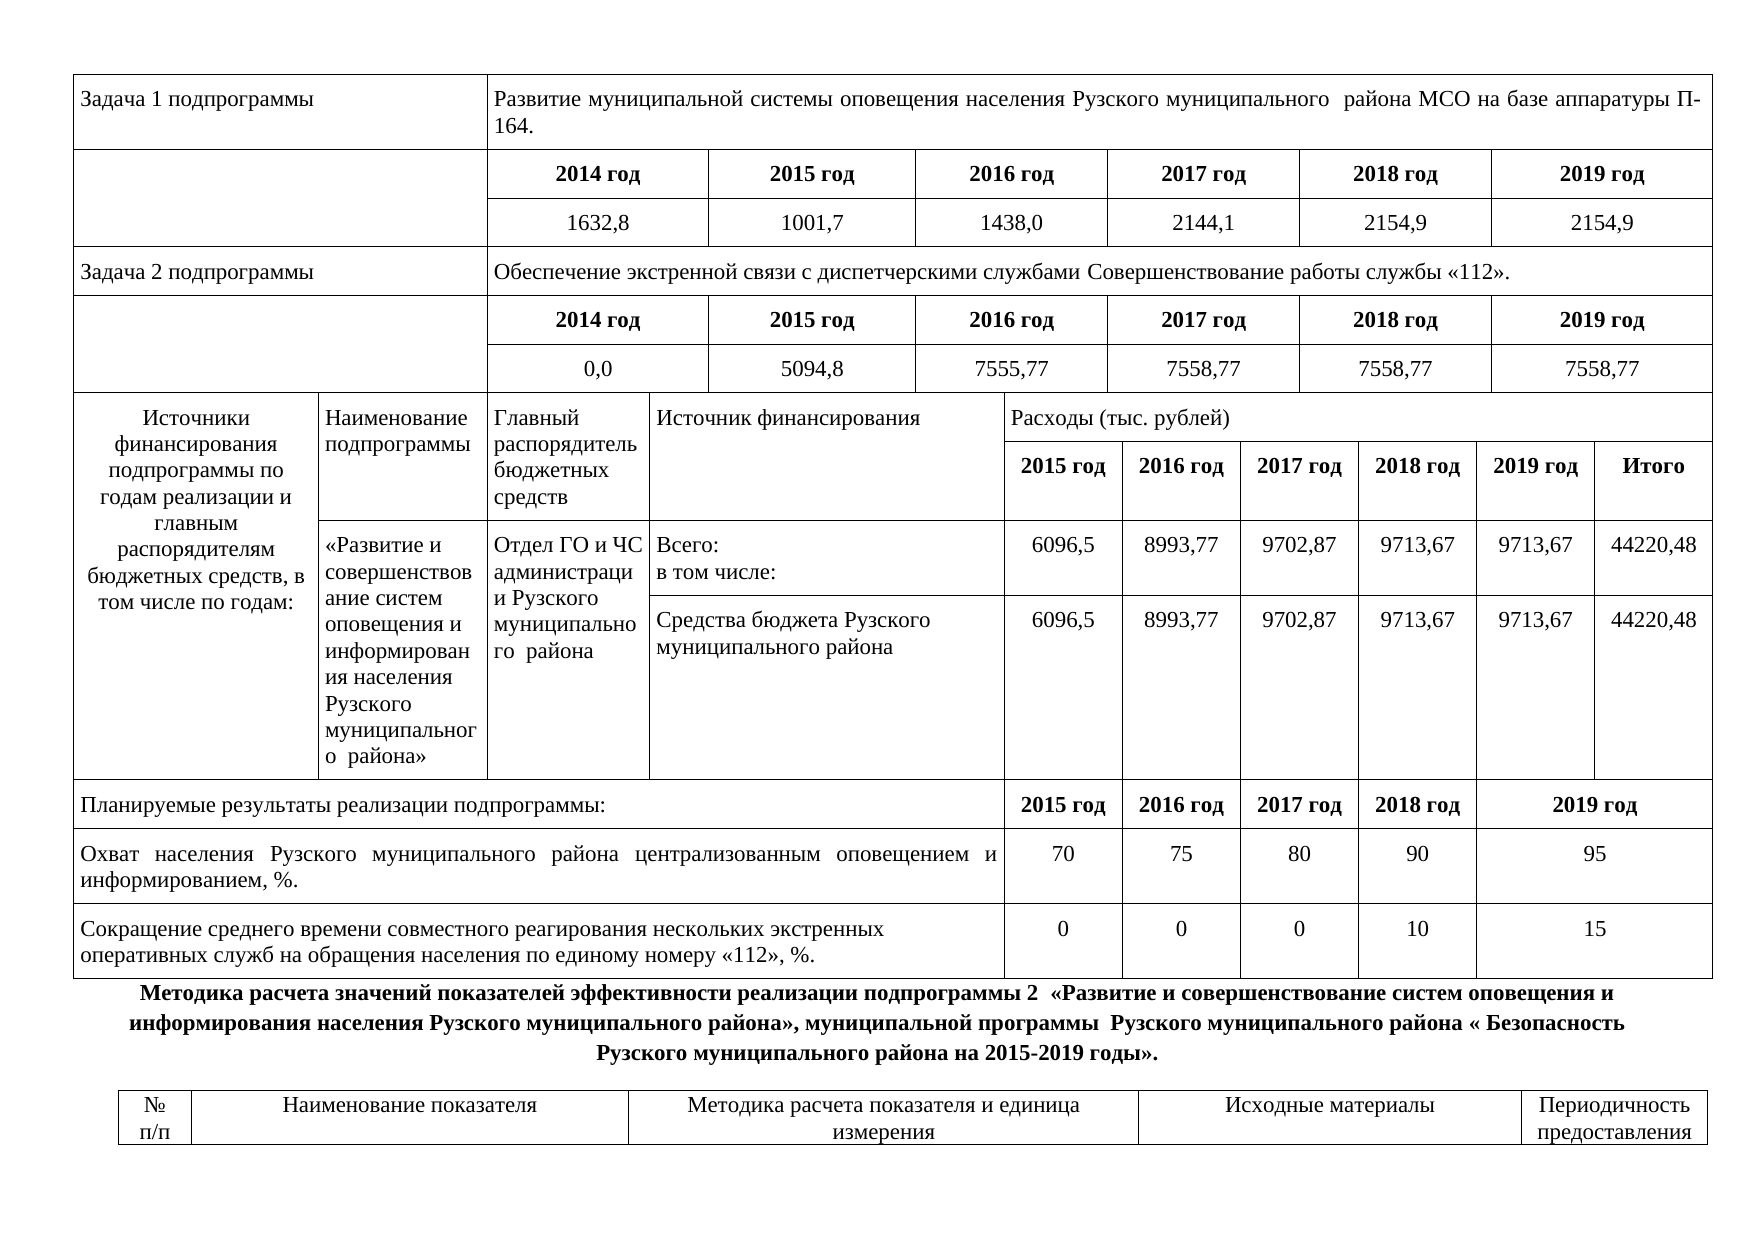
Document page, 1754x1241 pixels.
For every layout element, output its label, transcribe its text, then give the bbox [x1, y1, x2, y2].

table_cell 9702,87 [1241, 521, 1358, 595]
table_cell 7558,77 [1108, 345, 1299, 392]
table_cell Источник финансирования [650, 393, 1004, 520]
table_cell 1438,0 [916, 199, 1107, 246]
table_cell 2019 год [1477, 442, 1594, 520]
table_cell Задача 1 подпрограммы [74, 75, 487, 149]
table_cell 9713,67 [1477, 596, 1594, 779]
table_header Наименование показателя [192, 1091, 628, 1144]
table_cell 2017 год [1108, 150, 1299, 197]
table_cell Расходы (тыс. рублей) [1005, 393, 1712, 441]
table_cell 2154,9 [1300, 199, 1491, 246]
table_cell 2019 год [1477, 780, 1712, 828]
table_cell 9713,67 [1359, 521, 1476, 595]
table_cell Средства бюджета Рузского муниципального района [650, 596, 1004, 779]
table_cell Охват населения Рузского муниципального района централизованным оповещением и информированием, %. [74, 829, 1004, 903]
table_cell 44220,48 [1595, 596, 1712, 779]
table_cell 2154,9 [1492, 199, 1712, 246]
table_cell 2019 год [1492, 150, 1712, 197]
table_cell 1001,7 [709, 199, 915, 246]
table_cell 2016 год [1123, 780, 1240, 828]
table_cell 9702,87 [1241, 596, 1358, 779]
table_cell 0 [1241, 904, 1358, 978]
table_cell Развитие муниципальной системы оповещения населения Рузского муниципального района МСО на базе аппаратуры П-164. [488, 75, 1712, 149]
table_cell 2018 год [1300, 150, 1491, 197]
table_cell 2015 год [709, 296, 915, 343]
table_cell 7558,77 [1492, 345, 1712, 392]
table_cell 75 [1123, 829, 1240, 903]
text Методика расчета значений показателей эффективности реализации подпрограммы 2 «Развитие и совершенствование систем оповещения и информирования населения Рузского муниципального района», муниципальной программы Рузского муниципального района « Безопасность Рузского муниципального района на 2015-2019 годы». [118, 979, 1636, 1066]
table_header Методика расчета показателя и единица измерения [629, 1091, 1138, 1144]
table_cell 0,0 [488, 345, 708, 392]
table_cell Отдел ГО и ЧС администрации Рузского муниципального района [488, 521, 649, 779]
table_cell 2017 год [1108, 296, 1299, 343]
table_cell 95 [1477, 829, 1712, 903]
table_cell 1632,8 [488, 199, 708, 246]
table_cell 2016 год [916, 296, 1107, 343]
table_cell 8993,77 [1123, 521, 1240, 595]
table_cell Наименование подпрограммы [319, 393, 487, 520]
table_cell 7558,77 [1300, 345, 1491, 392]
table_cell 8993,77 [1123, 596, 1240, 779]
table_cell Задача 2 подпрограммы [74, 247, 487, 295]
table_cell 2014 год [488, 296, 708, 343]
table_cell Итого [1595, 442, 1712, 520]
table_cell 2016 год [1123, 442, 1240, 520]
table_cell 2018 год [1300, 296, 1491, 343]
table_cell Планируемые результаты реализации подпрограммы: [74, 780, 1004, 828]
table_cell 15 [1477, 904, 1712, 978]
table_cell 2019 год [1492, 296, 1712, 343]
table_cell 2015 год [709, 150, 915, 197]
table_header Периодичность предоставления [1522, 1091, 1707, 1144]
table_cell 7555,77 [916, 345, 1107, 392]
table_cell 2016 год [916, 150, 1107, 197]
table_cell 2015 год [1005, 780, 1122, 828]
table_cell 9713,67 [1477, 521, 1594, 595]
table_cell 0 [1123, 904, 1240, 978]
table_cell 9713,67 [1359, 596, 1476, 779]
table_cell 2018 год [1359, 442, 1476, 520]
table_cell 2017 год [1241, 780, 1358, 828]
table_cell 90 [1359, 829, 1476, 903]
table_cell 2144,1 [1108, 199, 1299, 246]
table_cell 70 [1005, 829, 1122, 903]
table_cell «Развитие и совершенствование систем оповещения и информирования населения Рузского муниципального района» [319, 521, 487, 779]
table_header Исходные материалы [1139, 1091, 1521, 1144]
table_cell Обеспечение экстренной связи с диспетчерскими службами Совершенствование работы службы «112». [488, 247, 1712, 295]
table_header № п/п [119, 1091, 191, 1144]
table_cell 0 [1005, 904, 1122, 978]
table_cell Всего: в том числе: [650, 521, 1004, 595]
table_cell 44220,48 [1595, 521, 1712, 595]
table_cell 2018 год [1359, 780, 1476, 828]
table_cell 80 [1241, 829, 1358, 903]
table_cell 10 [1359, 904, 1476, 978]
table_cell [74, 296, 487, 392]
table_cell 2015 год [1005, 442, 1122, 520]
table_cell Главный распорядитель бюджетных средств [488, 393, 649, 520]
table_cell [74, 150, 487, 246]
table_cell 5094,8 [709, 345, 915, 392]
table_cell 2017 год [1241, 442, 1358, 520]
table_cell Источники финансирования подпрограммы по годам реализации и главным распорядителям бюджетных средств, в том числе по годам: [74, 393, 318, 779]
table_cell 6096,5 [1005, 596, 1122, 779]
table_cell 6096,5 [1005, 521, 1122, 595]
table_cell 2014 год [488, 150, 708, 197]
table_cell Сокращение среднего времени совместного реагирования нескольких экстренных оперативных служб на обращения населения по единому номеру «112», %. [74, 904, 1004, 978]
